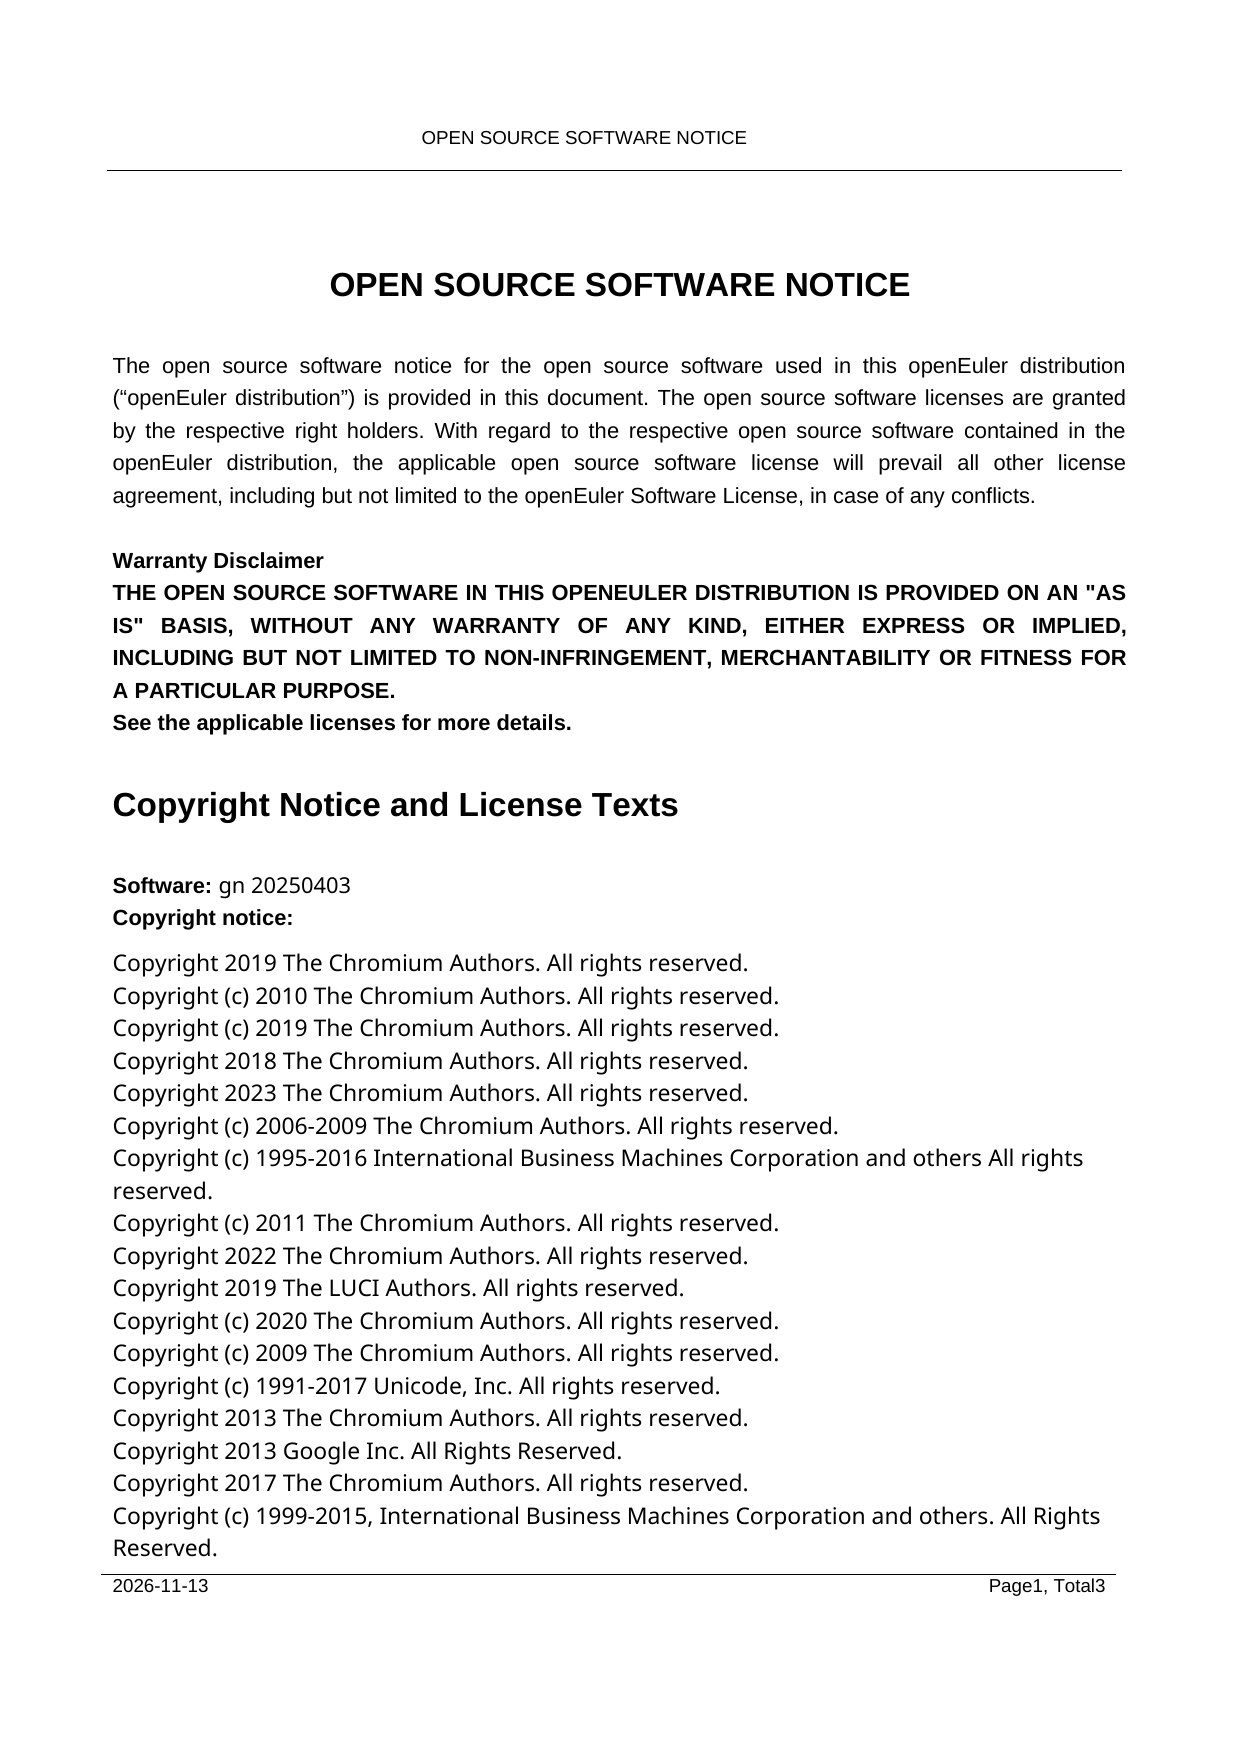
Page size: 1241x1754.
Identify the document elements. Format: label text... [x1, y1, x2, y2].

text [112, 947, 1128, 1564]
text Copyright Notice and License Texts [112, 771, 1128, 836]
text Warranty Disclaimer [112, 544, 1128, 576]
text Copyright notice: [112, 901, 1128, 934]
text The open source software notice for the open source software used in this openEuler distribution (“openEuler distribution”) is provided in this document. The open source software licenses are granted by the respective right holders. With regard to the respective open source software contained in the openEuler distribution, the applicable open source software license will prevail all other license agreement, including but not limited to the openEuler Software License, in case of any conflicts. [112, 349, 1128, 511]
text OPEN SOURCE SOFTWARE NOTICE [112, 251, 1128, 316]
text THE OPEN SOURCE SOFTWARE IN THIS OPENEULER DISTRIBUTION IS PROVIDED ON AN "AS IS" BASIS, WITHOUT ANY WARRANTY OF ANY KIND, EITHER EXPRESS OR IMPLIED, INCLUDING BUT NOT LIMITED TO NON-INFRINGEMENT, MERCHANTABILITY OR FITNESS FOR A PARTICULAR PURPOSE. See the applicable licenses for more details. [112, 576, 1128, 739]
title Software: gn 20250403 [112, 869, 1128, 901]
